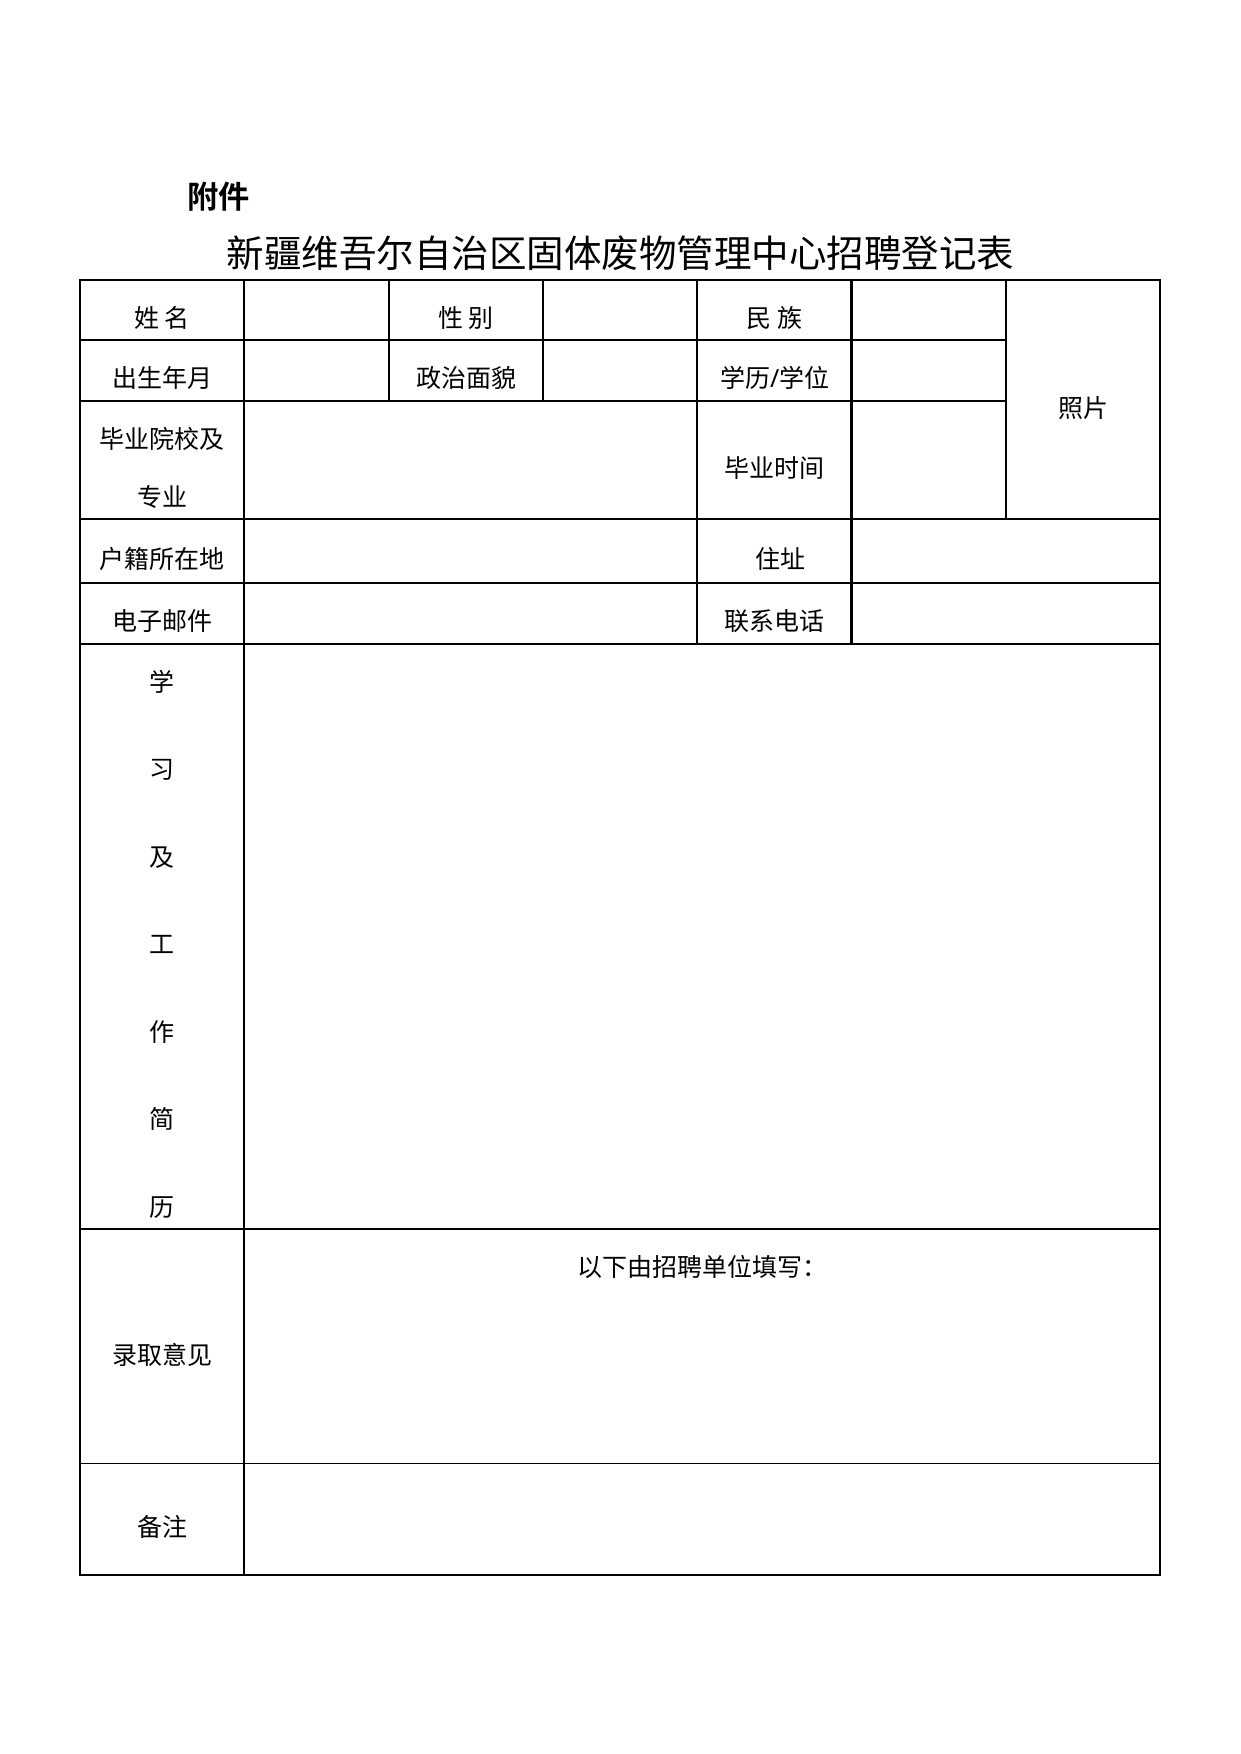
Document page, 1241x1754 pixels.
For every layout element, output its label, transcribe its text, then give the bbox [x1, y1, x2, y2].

table_cell [245, 645, 1159, 1228]
table_cell 电子邮件 [81, 584, 243, 642]
table_cell 以下由招聘单位填写： [245, 1230, 1159, 1463]
table_cell 政治面貌 [390, 341, 542, 399]
table_cell [245, 520, 696, 582]
table_cell [245, 341, 388, 399]
table_cell 学历/学位 [698, 341, 850, 399]
table_cell 录取意见 [81, 1230, 243, 1463]
table_header [544, 281, 696, 339]
table_cell [245, 1464, 1159, 1574]
table_cell [853, 341, 1005, 399]
table_header [853, 281, 1005, 339]
table_cell [245, 584, 696, 642]
table_cell 住址 [698, 520, 850, 582]
table_cell 户籍所在地 [81, 520, 243, 582]
table_header 民 族 [698, 281, 850, 339]
table_cell [245, 402, 696, 518]
table_header 姓 名 [81, 281, 243, 339]
table_cell [853, 584, 1159, 642]
table_header [245, 281, 388, 339]
table_cell 毕业院校及专业 [81, 402, 243, 518]
table_cell [544, 341, 696, 399]
table_cell [853, 520, 1159, 582]
table_cell 备注 [81, 1464, 243, 1574]
table_header 照片 [1007, 281, 1159, 518]
text 新疆维吾尔自治区固体废物管理中心招聘登记表 [187, 220, 1053, 279]
text 附件 [187, 162, 1053, 220]
table_cell 学 习 及 工 作 简 历 [81, 645, 243, 1228]
table_header 性 别 [390, 281, 542, 339]
table_cell 联系电话 [698, 584, 850, 642]
table_cell 毕业时间 [698, 402, 850, 518]
table_cell [853, 402, 1005, 518]
table_cell 出生年月 [81, 341, 243, 399]
